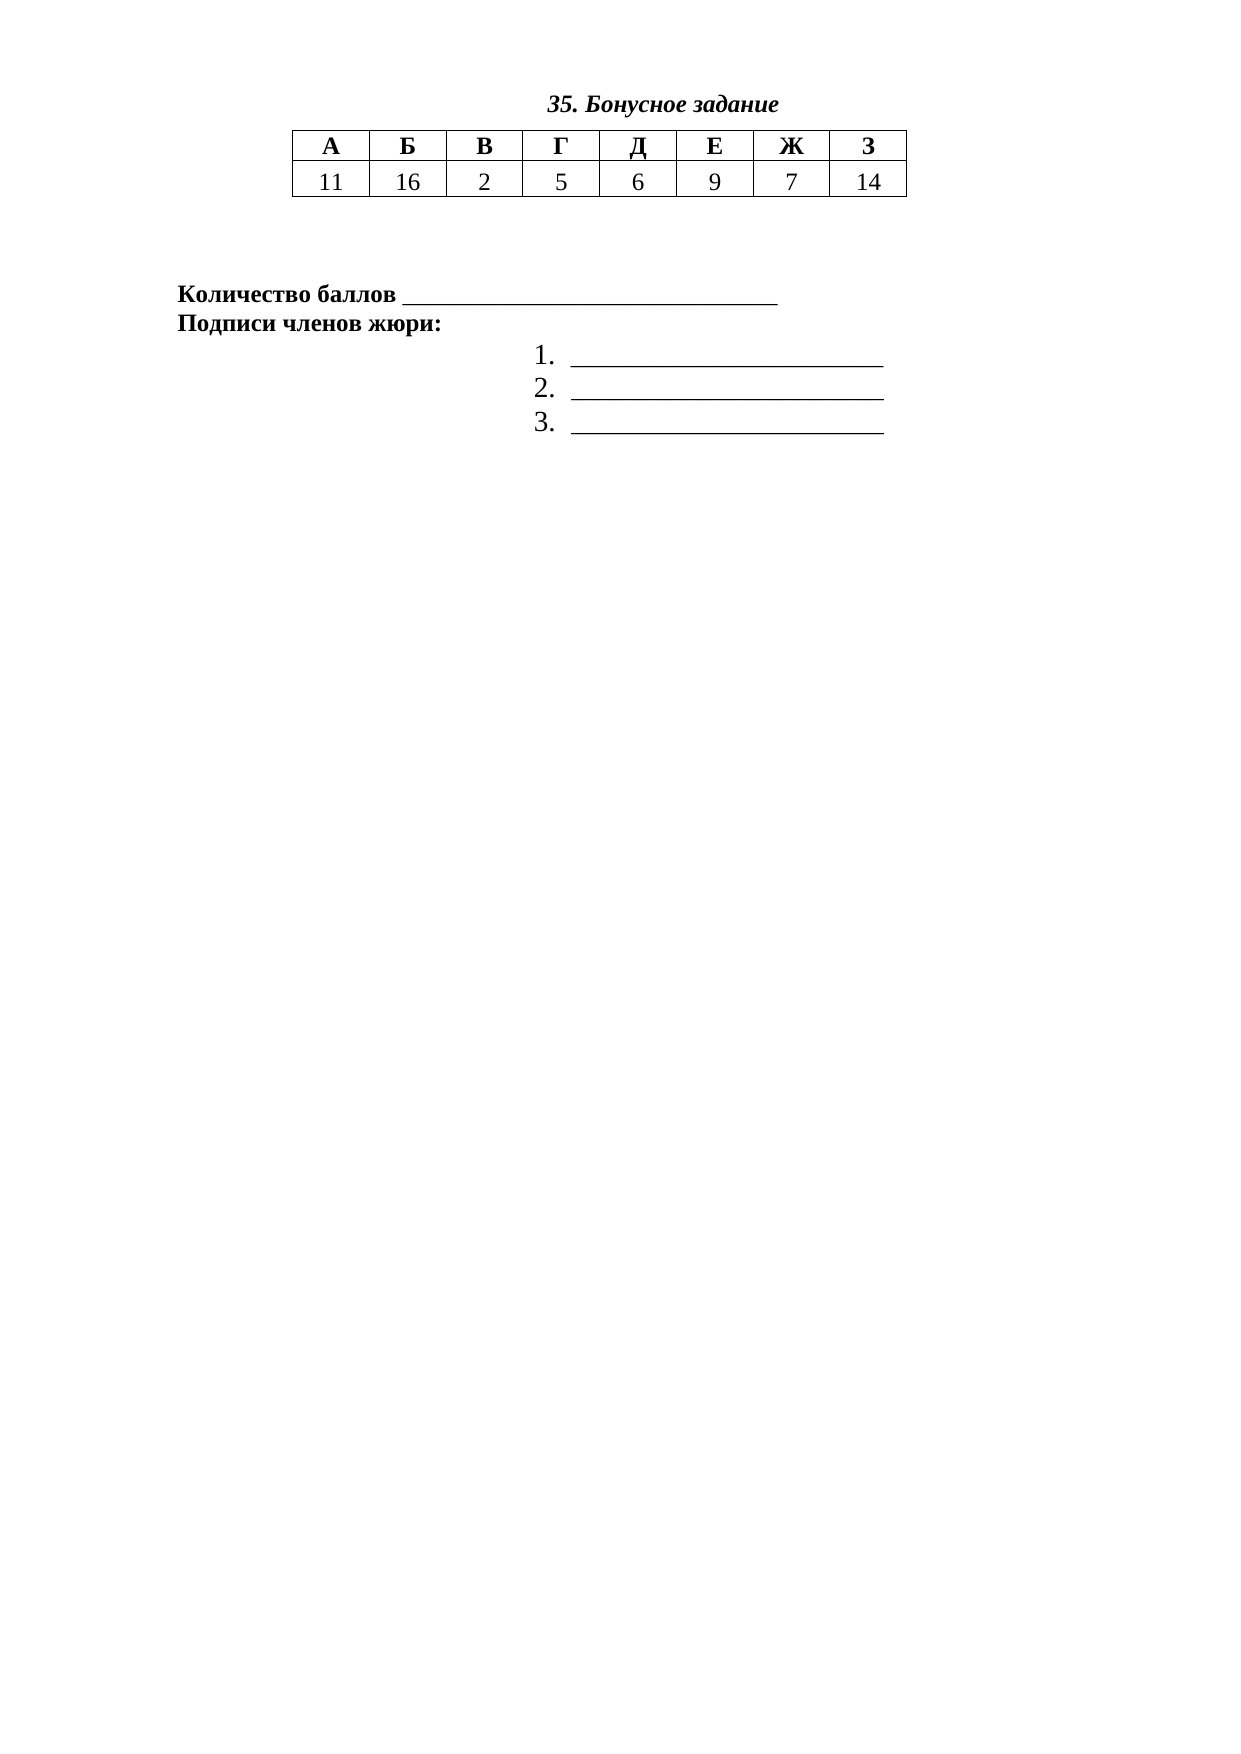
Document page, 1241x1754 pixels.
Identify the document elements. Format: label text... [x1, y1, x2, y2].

table_cell 6 [600, 161, 676, 196]
table_cell 11 [293, 161, 369, 196]
list _________________________ [533, 337, 1152, 370]
table_header Г [523, 131, 599, 160]
text Количество баллов ______________________________ [177, 279, 1152, 308]
table_cell 16 [370, 161, 446, 196]
table_cell 14 [830, 161, 906, 196]
table_cell 2 [447, 161, 522, 196]
table_cell 9 [677, 161, 753, 196]
table_header Б [370, 131, 446, 160]
table_header Ж [754, 131, 829, 160]
text 35. Бонусное задание [177, 89, 1152, 117]
text Подписи членов жюри: [177, 308, 1152, 337]
table_header В [447, 131, 522, 160]
table_cell 5 [523, 161, 599, 196]
list _________________________ [533, 370, 1152, 404]
table_header З [830, 131, 906, 160]
list _________________________ [533, 404, 1152, 437]
table_header Д [600, 131, 676, 160]
table_header А [293, 131, 369, 160]
table_cell 7 [754, 161, 829, 196]
table_header Е [677, 131, 753, 160]
